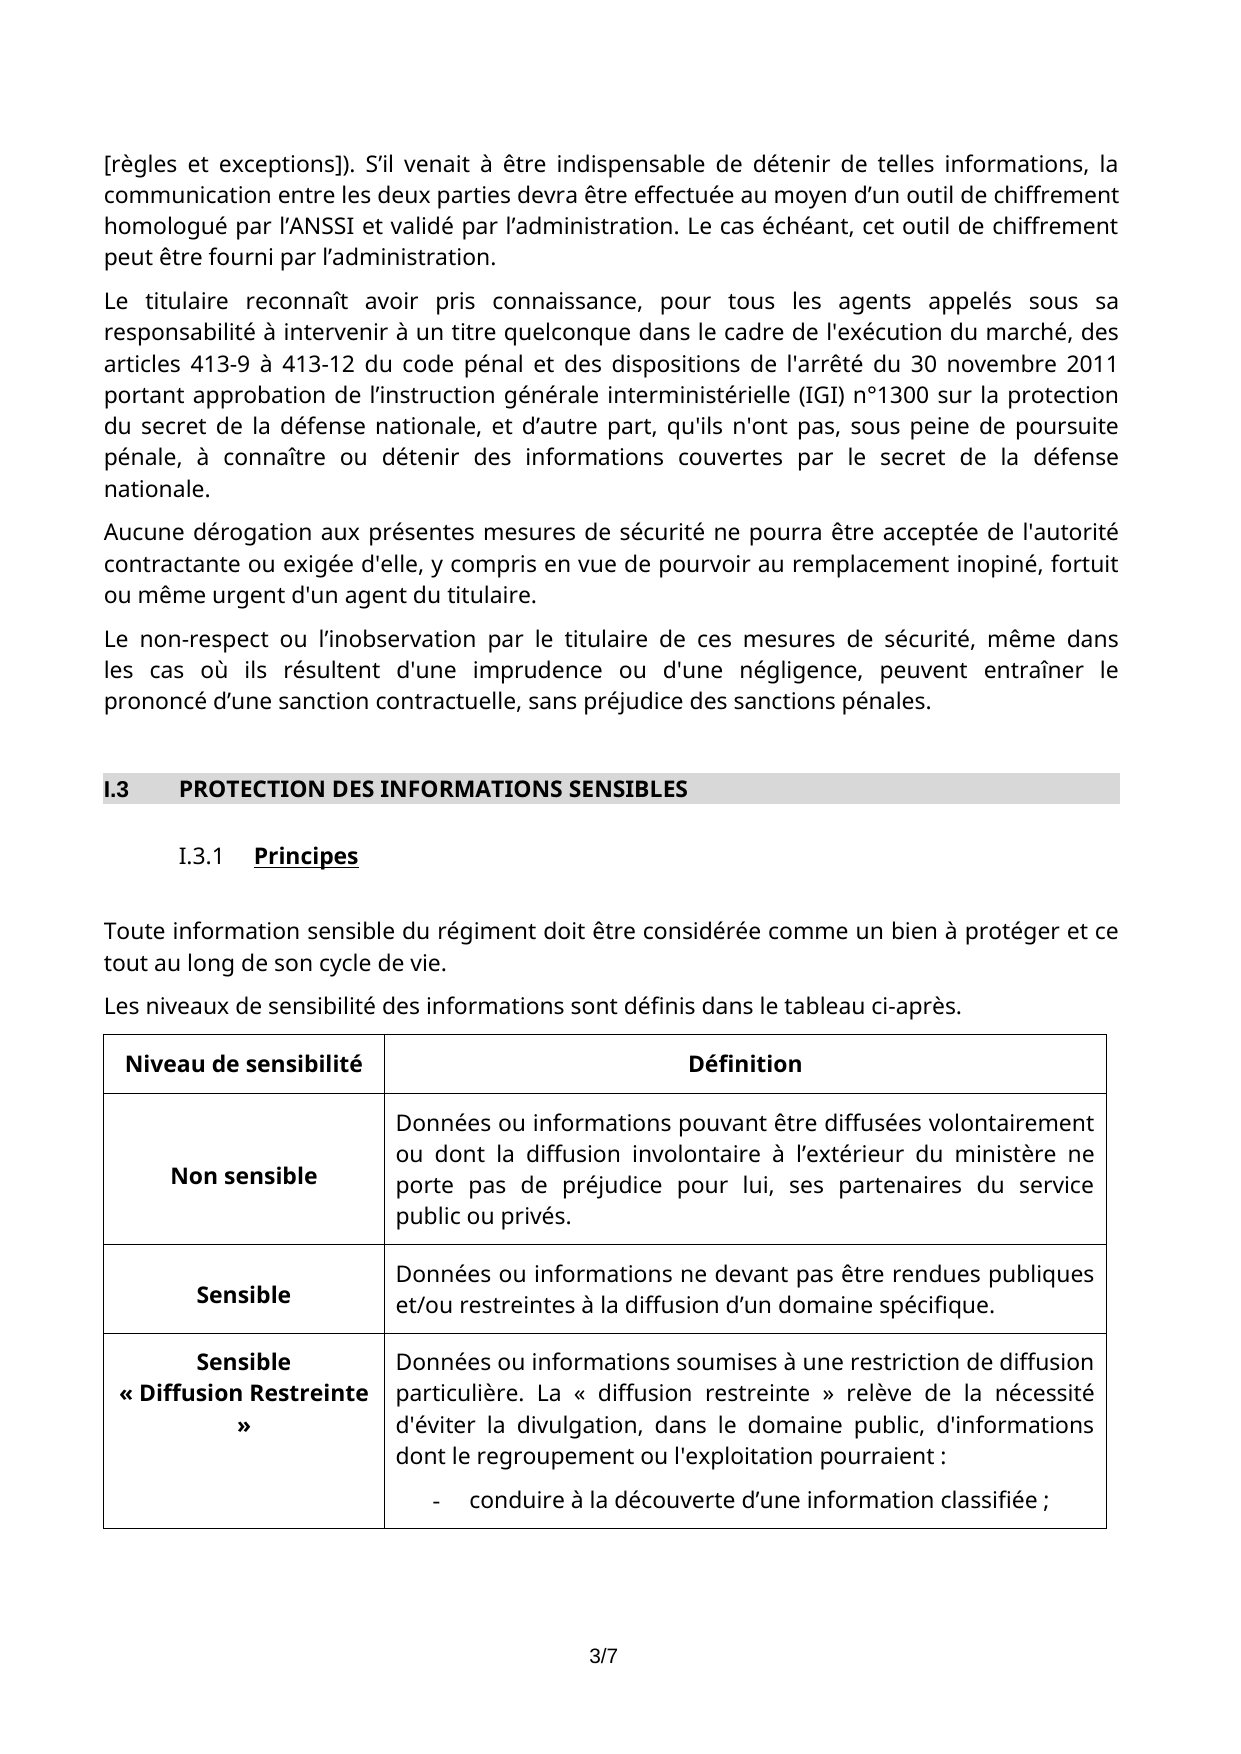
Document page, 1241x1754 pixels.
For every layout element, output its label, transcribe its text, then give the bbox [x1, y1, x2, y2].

table_cell Non sensible [104, 1094, 384, 1244]
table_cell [104, 1334, 384, 1527]
text Toute information sensible du régiment doit être considérée comme un bien à protéger et ce tout au long de son cycle de vie. [103, 884, 1120, 978]
text Le titulaire reconnaît avoir pris connaissance, pour tous les agents appelés sous sa responsabilité à intervenir à un titre quelconque dans le cadre de l'exécution du marché, des articles 413-9 à 413-12 du code pénal et des dispositions de l'arrêté du 30 novembre 2011 portant approbation de l’instruction générale interministérielle (IGI) n°1300 sur la protection du secret de la défense nationale, et d’autre part, qu'ils n'ont pas, sous peine de poursuite pénale, à connaître ou détenir des informations couvertes par le secret de la défense nationale. [103, 285, 1120, 504]
text Aucune dérogation aux présentes mesures de sécurité ne pourra être acceptée de l'autorité contractante ou exigée d'elle, y compris en vue de pourvoir au remplacement inopiné, fortuit ou même urgent d'un agent du titulaire. [103, 516, 1120, 610]
table_cell Données ou informations ne devant pas être rendues publiques et/ou restreintes à la diffusion d’un domaine spécifique. [385, 1245, 1106, 1333]
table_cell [385, 1334, 1106, 1527]
table_header Niveau de sensibilité [104, 1035, 384, 1093]
table_cell Données ou informations pouvant être diffusées volontairement ou dont la diffusion involontaire à l’extérieur du ministère ne porte pas de préjudice pour lui, ses partenaires du service public ou privés. [385, 1094, 1106, 1244]
subtitle Principes [178, 840, 1120, 871]
text Le non-respect ou l’inobservation par le titulaire de ces mesures de sécurité, même dans les cas où ils résultent d'une imprudence ou d'une négligence, peuvent entraîner le prononcé d’une sanction contractuelle, sans préjudice des sanctions pénales. [103, 623, 1120, 716]
text Les niveaux de sensibilité des informations sont définis dans le tableau ci-après. [103, 990, 1120, 1021]
table_cell Sensible [104, 1245, 384, 1333]
table_header Définition [385, 1035, 1106, 1093]
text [103, 148, 1120, 273]
subtitle Protection des informations sensibles [103, 773, 1120, 804]
